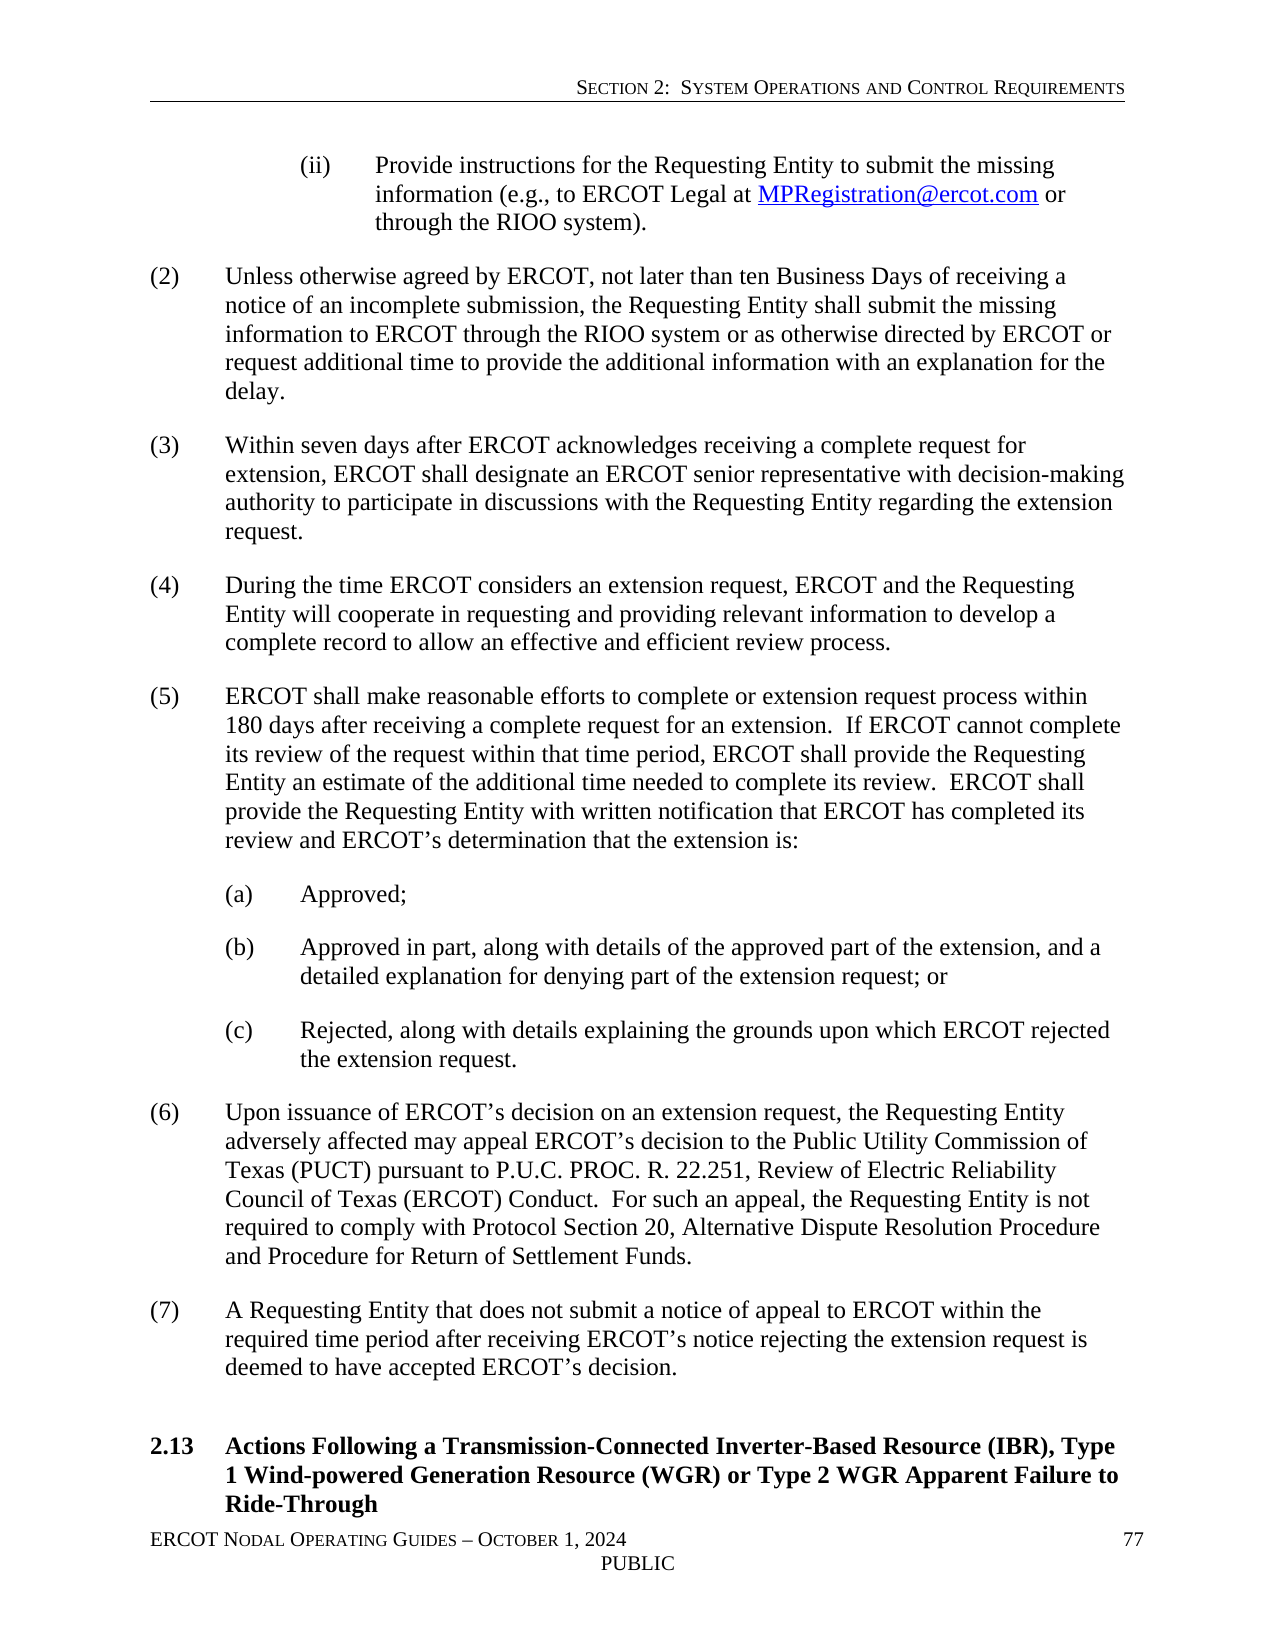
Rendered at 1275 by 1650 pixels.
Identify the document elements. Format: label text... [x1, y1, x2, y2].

text (4) During the time ERCOT considers an extension request, ERCOT and the Requesting Entity will cooperate in requesting and providing relevant information to develop a complete record to allow an effective and efficient review process. [150, 570, 1125, 656]
text (5) ERCOT shall make reasonable efforts to complete or extension request process within 180 days after receiving a complete request for an extension. If ERCOT cannot complete its review of the request within that time period, ERCOT shall provide the Requesting Entity an estimate of the additional time needed to complete its review. ERCOT shall provide the Requesting Entity with written notification that ERCOT has completed its review and ERCOT’s determination that the extension is: [150, 681, 1125, 854]
text (2) Unless otherwise agreed by ERCOT, not later than ten Business Days of receiving a notice of an incomplete submission, the Requesting Entity shall submit the missing information to ERCOT through the RIOO system or as otherwise directed by ERCOT or request additional time to provide the additional information with an explanation for the delay. [150, 261, 1125, 405]
text 2.13 Actions Following a Transmission-Connected Inverter-Based Resource (IBR), Type 1 Wind-powered Generation Resource (WGR) or Type 2 WGR Apparent Failure to Ride-Through [150, 1431, 1125, 1517]
text (a) Approved; [225, 879, 1125, 907]
text (b) Approved in part, along with details of the approved part of the extension, and a detailed explanation for denying part of the extension request; or [225, 932, 1125, 990]
text (c) Rejected, along with details explaining the grounds upon which ERCOT rejected the extension request. [225, 1015, 1125, 1072]
text (3) Within seven days after ERCOT acknowledges receiving a complete request for extension, ERCOT shall designate an ERCOT senior representative with decision-making authority to participate in discussions with the Requesting Entity regarding the extension request. [150, 430, 1125, 545]
text (6) Upon issuance of ERCOT’s decision on an extension request, the Requesting Entity adversely affected may appeal ERCOT’s decision to the Public Utility Commission of Texas (PUCT) pursuant to P.U.C. PROC. R. 22.251, Review of Electric Reliability Council of Texas (ERCOT) Conduct. For such an appeal, the Requesting Entity is not required to comply with Protocol Section 20, Alternative Dispute Resolution Procedure and Procedure for Return of Settlement Funds. [150, 1097, 1125, 1270]
text (ii) Provide instructions for the Requesting Entity to submit the missing information (e.g., to ERCOT Legal at MPRegistration@ercot.com or through the RIOO system). [300, 150, 1125, 236]
text (7) A Requesting Entity that does not submit a notice of appeal to ERCOT within the required time period after receiving ERCOT’s notice rejecting the extension request is deemed to have accepted ERCOT’s decision. [150, 1295, 1125, 1381]
